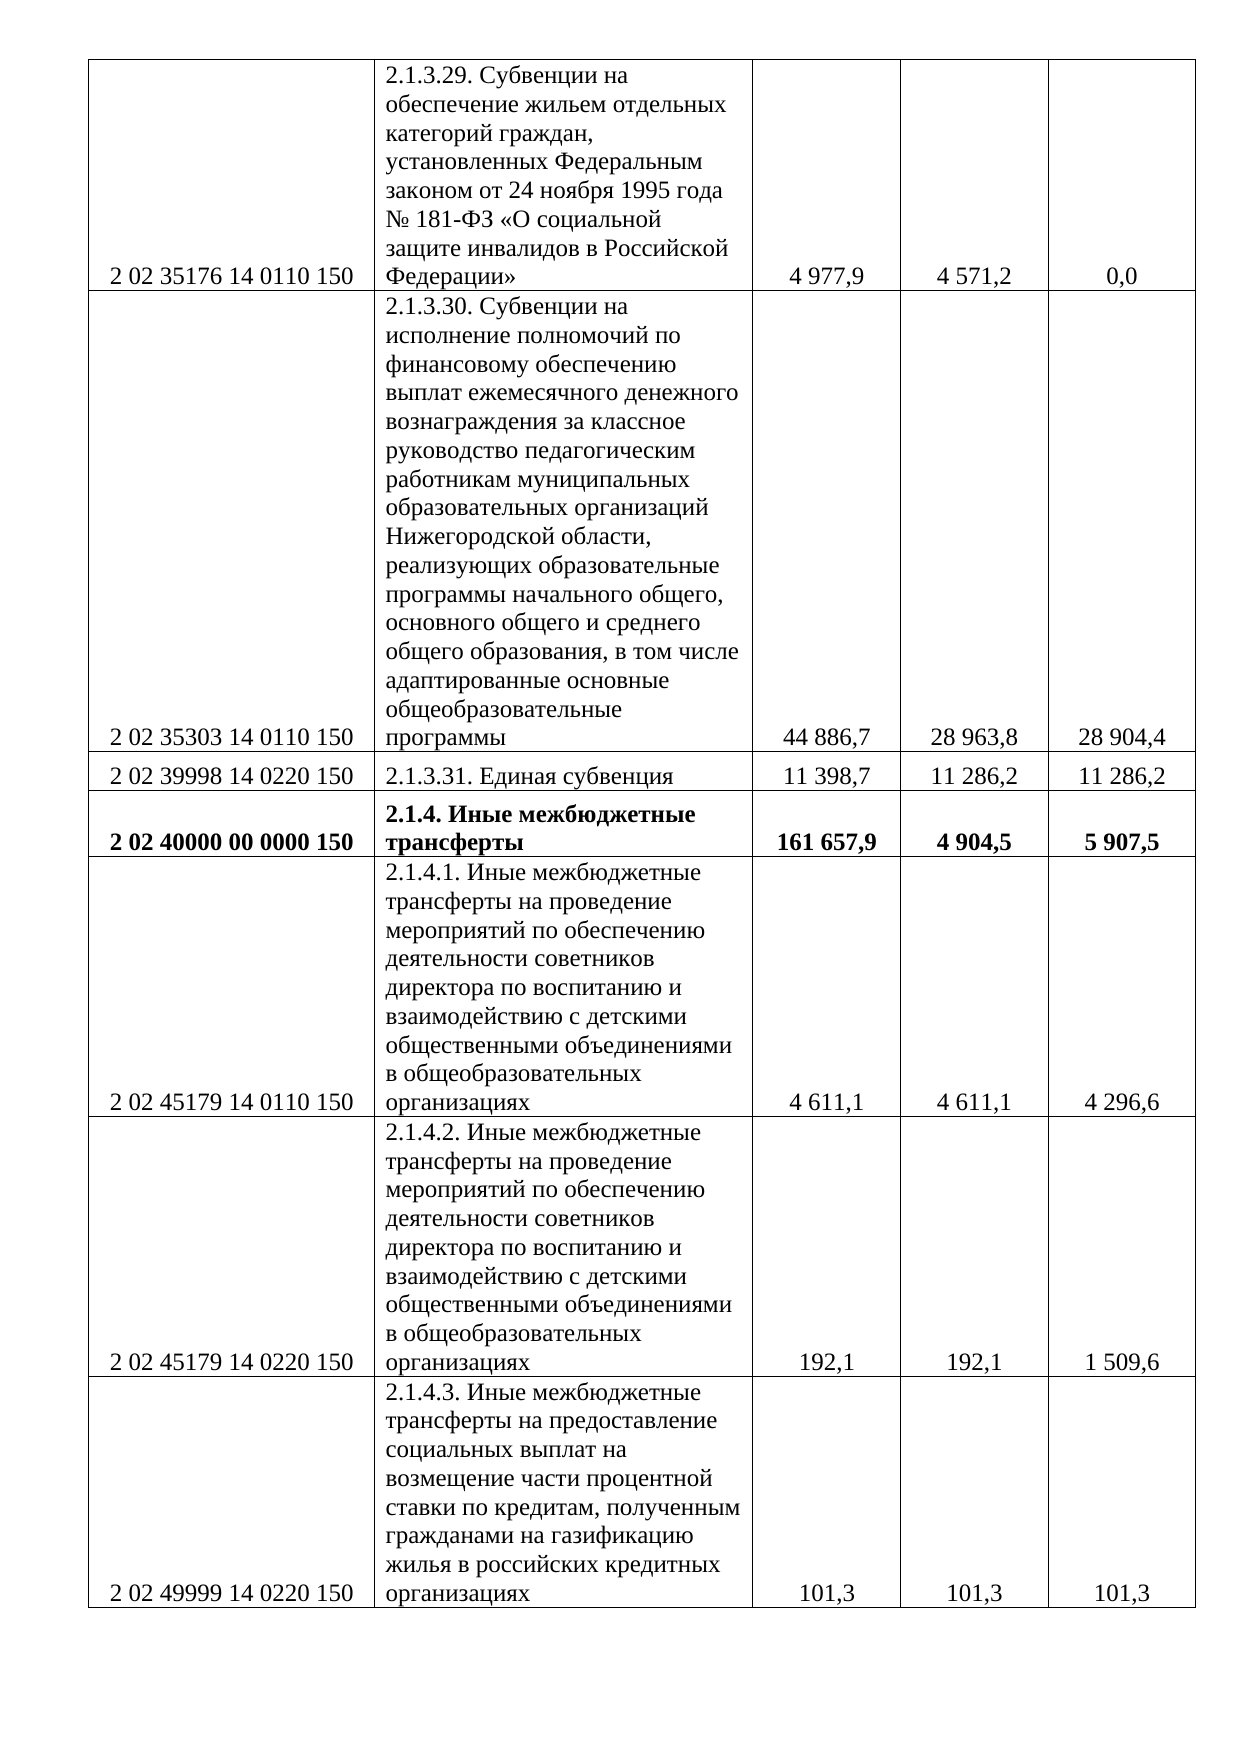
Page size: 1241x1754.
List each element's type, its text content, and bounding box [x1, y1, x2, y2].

table_cell 2 02 45179 14 0220 150 [89, 1117, 374, 1376]
table_cell 4 296,6 [1049, 857, 1195, 1116]
table_cell 101,3 [753, 1377, 900, 1607]
table_cell 4 611,1 [901, 857, 1048, 1116]
table_cell 101,3 [901, 1377, 1048, 1607]
table_cell 161 657,9 [753, 791, 900, 856]
table_cell 2.1.4.1. Иные межбюджетные трансферты на проведение мероприятий по обеспечению деятельности советников директора по воспитанию и взаимодействию с детскими общественными объединениями в общеобразовательных организациях [375, 857, 752, 1116]
table_cell 4 571,2 [901, 60, 1048, 290]
table_cell 101,3 [1049, 1377, 1195, 1607]
table_cell 44 886,7 [753, 291, 900, 751]
table_cell 11 286,2 [901, 752, 1048, 790]
table_cell 28 904,4 [1049, 291, 1195, 751]
table_cell 1 509,6 [1049, 1117, 1195, 1376]
table_cell 2 02 39998 14 0220 150 [89, 752, 374, 790]
table_cell 2.1.4.2. Иные межбюджетные трансферты на проведение мероприятий по обеспечению деятельности советников директора по воспитанию и взаимодействию с детскими общественными объединениями в общеобразовательных организациях [375, 1117, 752, 1376]
table_cell 2.1.3.30. Субвенции на исполнение полномочий по финансовому обеспечению выплат ежемесячного денежного вознаграждения за классное руководство педагогическим работникам муниципальных образовательных организаций Нижегородской области, реализующих образовательные программы начального общего, основного общего и среднего общего образования, в том числе адаптированные основные общеобразовательные программы [375, 291, 752, 751]
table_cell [89, 1377, 374, 1607]
table_cell 192,1 [753, 1117, 900, 1376]
table_cell 2.1.3.31. Единая субвенция [375, 752, 752, 790]
table_cell 4 904,5 [901, 791, 1048, 856]
table_cell 11 286,2 [1049, 752, 1195, 790]
table_cell 28 963,8 [901, 291, 1048, 751]
table_cell 4 611,1 [753, 857, 900, 1116]
table_cell 2 02 40000 00 0000 150 [89, 791, 374, 856]
table_cell 2 02 35303 14 0110 150 [89, 291, 374, 751]
table_cell 5 907,5 [1049, 791, 1195, 856]
table_cell 2.1.4. Иные межбюджетные трансферты [375, 791, 752, 856]
table_cell 0,0 [1049, 60, 1195, 290]
table_cell 4 977,9 [753, 60, 900, 290]
table_cell 192,1 [901, 1117, 1048, 1376]
table_cell 2 02 35176 14 0110 150 [89, 60, 374, 290]
table_cell 11 398,7 [753, 752, 900, 790]
table_cell 2.1.3.29. Субвенции на обеспечение жильем отдельных категорий граждан, установленных Федеральным законом от 24 ноября 1995 года № 181-ФЗ «О социальной защите инвалидов в Российской Федерации» [375, 60, 752, 290]
table_cell 2 02 45179 14 0110 150 [89, 857, 374, 1116]
table_cell 2.1.4.3. Иные межбюджетные трансферты на предоставление социальных выплат на возмещение части процентной ставки по кредитам, полученным гражданами на газификацию жилья в российских кредитных организациях [375, 1377, 752, 1607]
